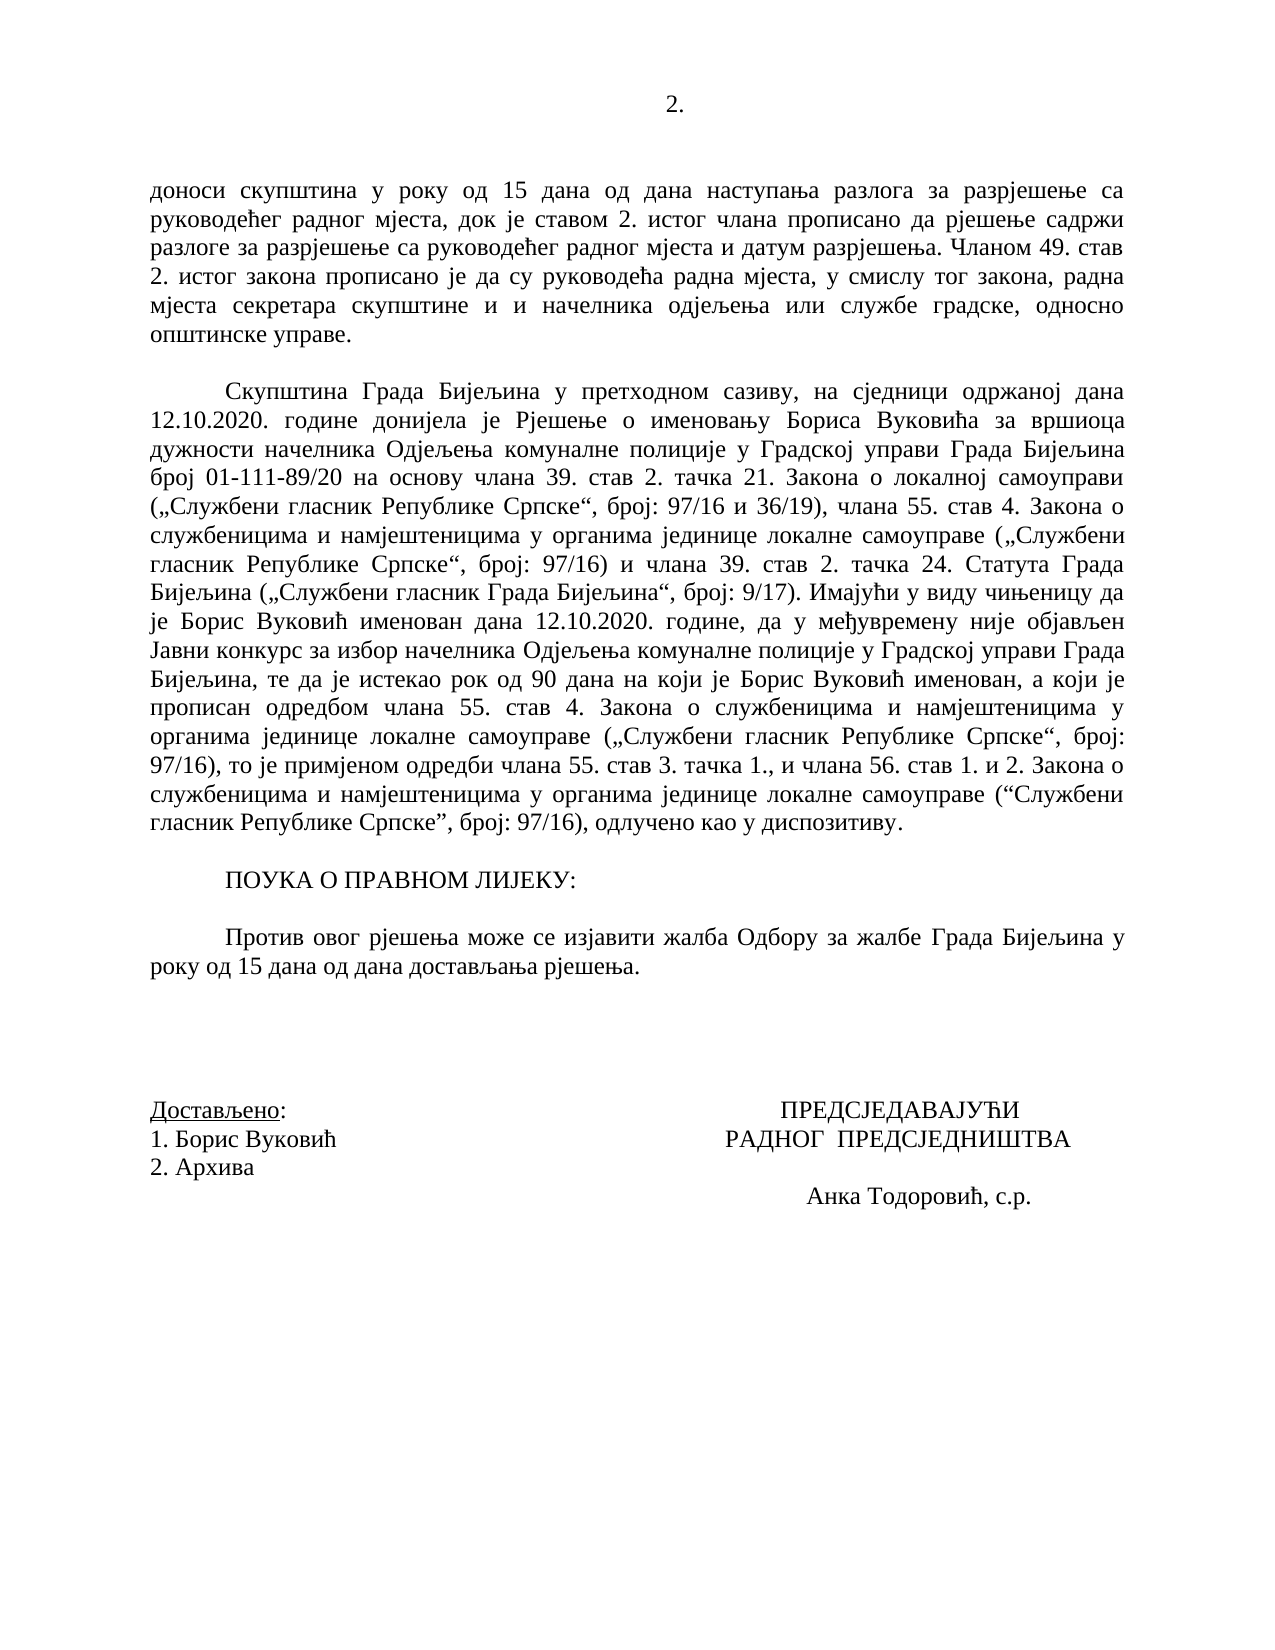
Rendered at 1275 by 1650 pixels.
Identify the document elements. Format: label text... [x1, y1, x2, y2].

text 2. Архива [150, 1152, 1125, 1181]
text 2. [150, 89, 1125, 117]
text Достављено: ПРЕДСЈЕДАВАЈУЋИ [150, 1095, 1125, 1124]
text ПОУКА О ПРАВНОМ ЛИЈЕКУ: [150, 865, 1125, 894]
text Скупштина Града Бијељина у претходном сазиву, на сједници одржаној дана 12.10.2020. године донијела је Рјешење о именовању Бориса Вуковића за вршиоца дужности начелника Одјељења комуналне полиције у Градској управи Града Бијељина број 01-111-89/20 на основу члана 39. став 2. тачка 21. Закона о локалној самоуправи („Службени гласник Републике Српске“, број: 97/16 и 36/19), члана 55. став 4. Закона о службеницима и намјештеницима у органима јединице локалне самоуправе („Службени гласник Републике Српске“, број: 97/16) и члана 39. став 2. тачка 24. Статута Града Бијељина („Службени гласник Града Бијељина“, број: 9/17). Имајући у виду чињеницу да је Борис Вуковић именован дана 12.10.2020. године, да у међувремену није објављен Јавни конкурс за избор начелника Одјељења комуналне полиције у Градској управи Града Бијељина, те да је истекао рок од 90 дана на који је Борис Вуковић именован, а који је прописан одредбом члана 55. став 4. Закона о службеницима и намјештеницима у органима јединице локалне самоуправе („Службени гласник Републике Српске“, број: 97/16), то је примјеном одредби члана 55. став 3. тачка 1., и члана 56. став 1. и 2. Закона о службеницима и намјештеницима у органима јединице локалне самоуправе (“Службени гласник Републике Српске”, број: 97/16), одлучено као у диспозитиву. [150, 376, 1125, 836]
text 1. Борис Вуковић РАДНОГ ПРЕДСЈЕДНИШТВА [150, 1124, 1125, 1152]
text доноси скупштина у року од 15 дана од дана наступања разлога за разрјешење са руководећег радног мјеста, док је ставом 2. истог члана прописано да рјешење садржи разлоге за разрјешење са руководећег радног мјеста и датум разрјешења. Чланом 49. став 2. истог закона прописано је да су руководећа радна мјеста, у смислу тог закона, радна мјеста секретара скупштине и и начелника одјељења или службе градске, односно општинске управе. [150, 175, 1125, 347]
text Против овог рјешења може се изјавити жалба Одбору за жалбе Града Бијељина у року од 15 дана од дана достављања рјешења. [150, 922, 1125, 980]
text Анка Тодоровић, с.р. [150, 1181, 1125, 1210]
